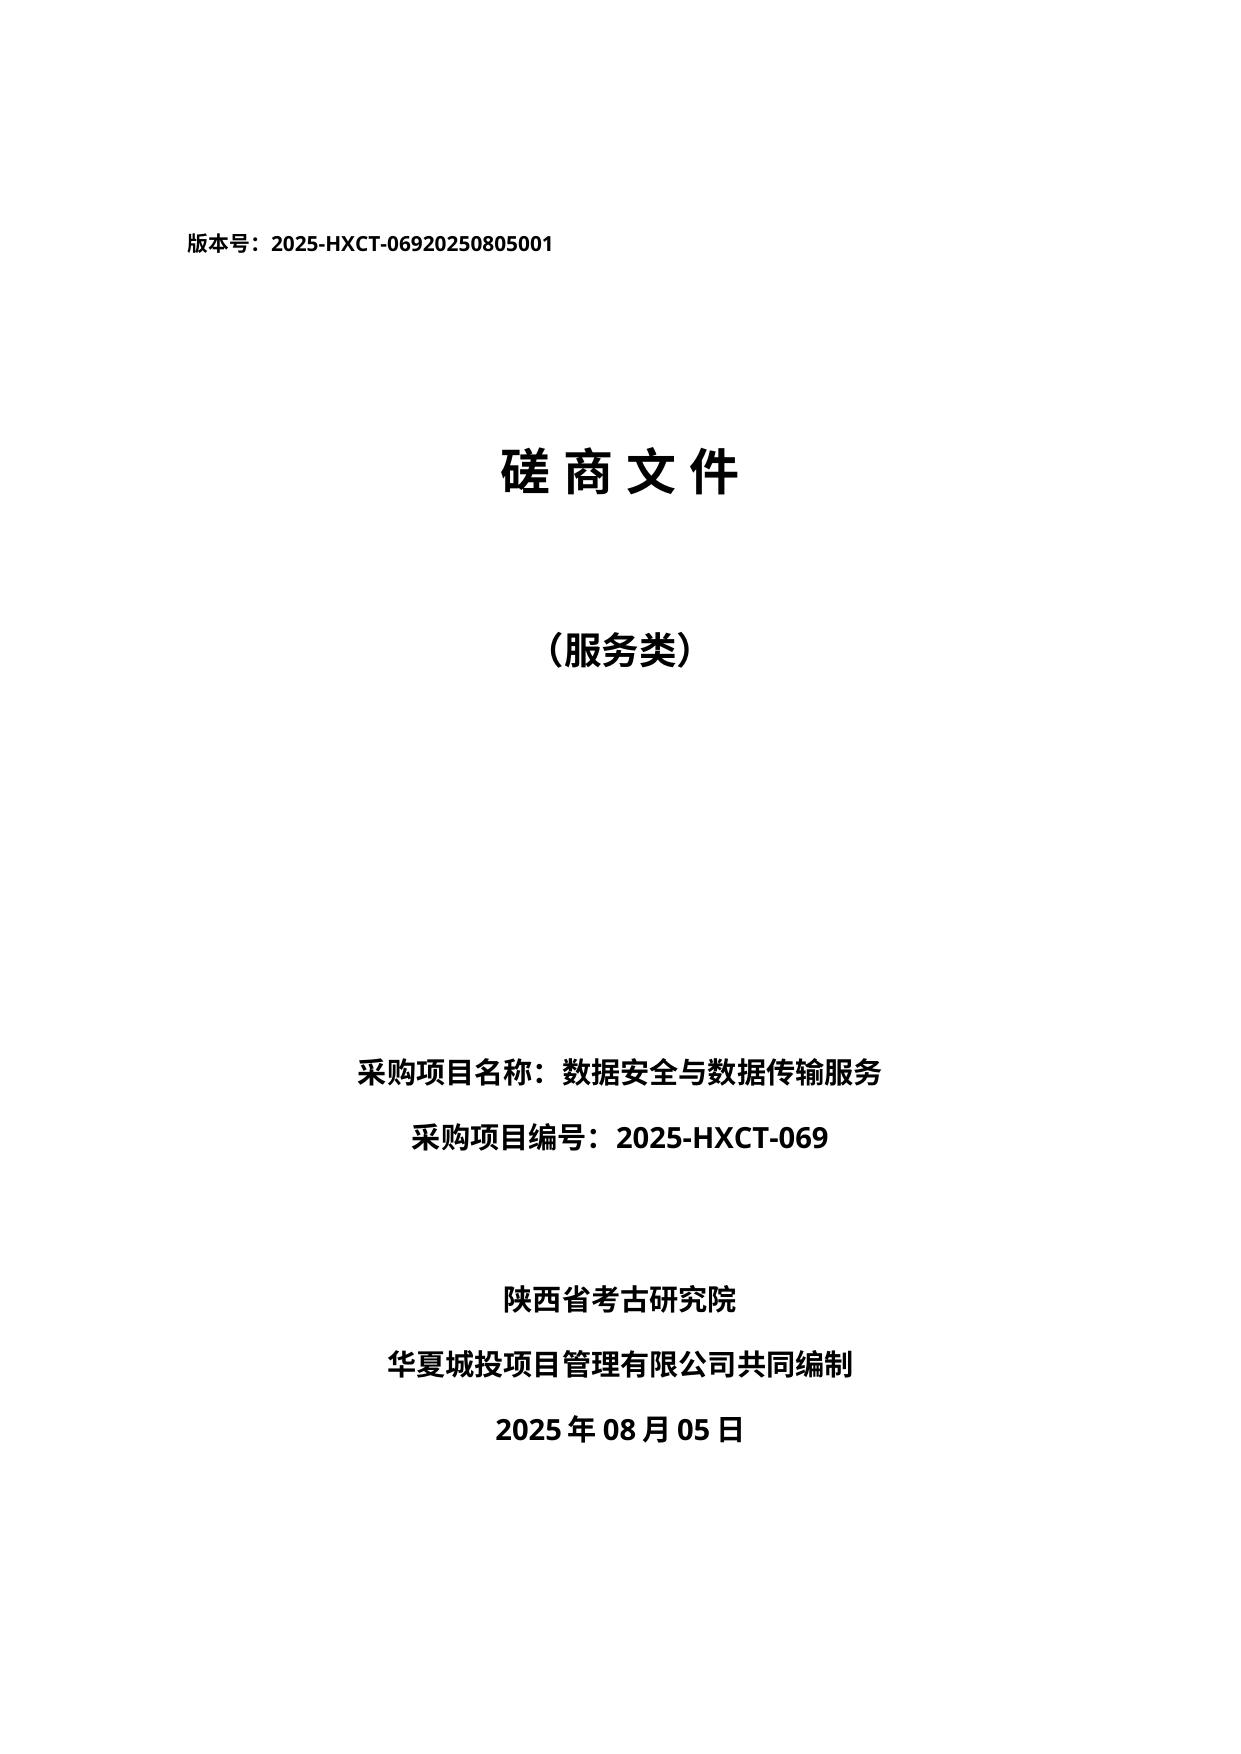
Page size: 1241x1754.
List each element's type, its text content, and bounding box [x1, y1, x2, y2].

text 版本号：2025-HXCT-06920250805001 [187, 227, 1053, 422]
text 采购项目编号：2025-HXCT-069 [187, 1104, 1053, 1267]
text 陕西省考古研究院 [187, 1267, 1053, 1332]
text 采购项目名称：数据安全与数据传输服务 [187, 1039, 1053, 1104]
text （服务类） [187, 617, 1053, 1039]
text 华夏城投项目管理有限公司共同编制 [187, 1332, 1053, 1397]
text 磋 商 文 件 [187, 422, 1053, 617]
text 2025年08月05日 [187, 1397, 1053, 1462]
